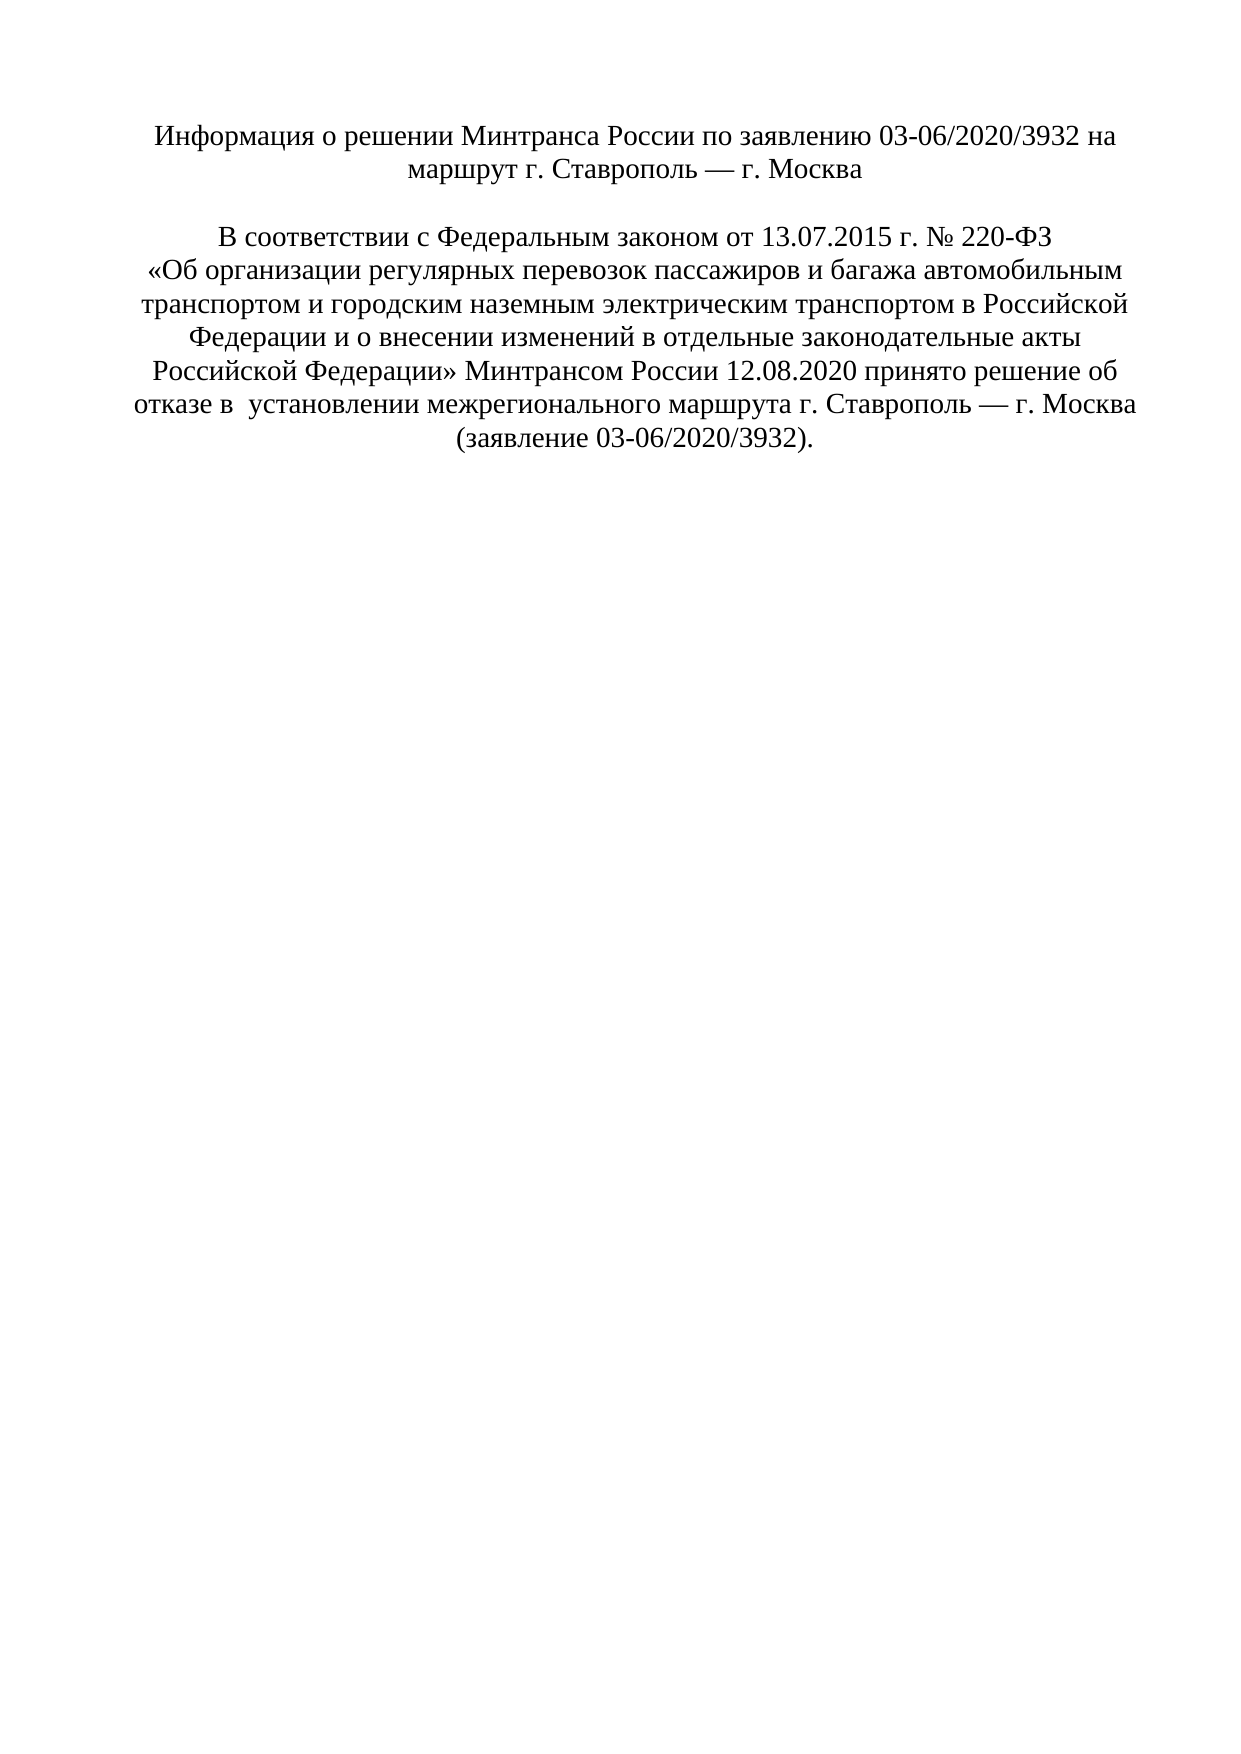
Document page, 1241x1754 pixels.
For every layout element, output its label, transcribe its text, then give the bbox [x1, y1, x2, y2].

text Информация о решении Минтранса России по заявлению 03-06/2020/3932 на маршрут г. Ставрополь — г. Москва [118, 118, 1152, 185]
text В соответствии с Федеральным законом от 13.07.2015 г. № 220-ФЗ «Об организации регулярных перевозок пассажиров и багажа автомобильным транспортом и городским наземным электрическим транспортом в Российской Федерации и о внесении изменений в отдельные законодательные акты Российской Федерации» Минтрансом России 12.08.2020 принято решение об отказе в установлении межрегионального маршрута г. Ставрополь — г. Москва (заявление 03-06/2020/3932). [118, 219, 1152, 453]
